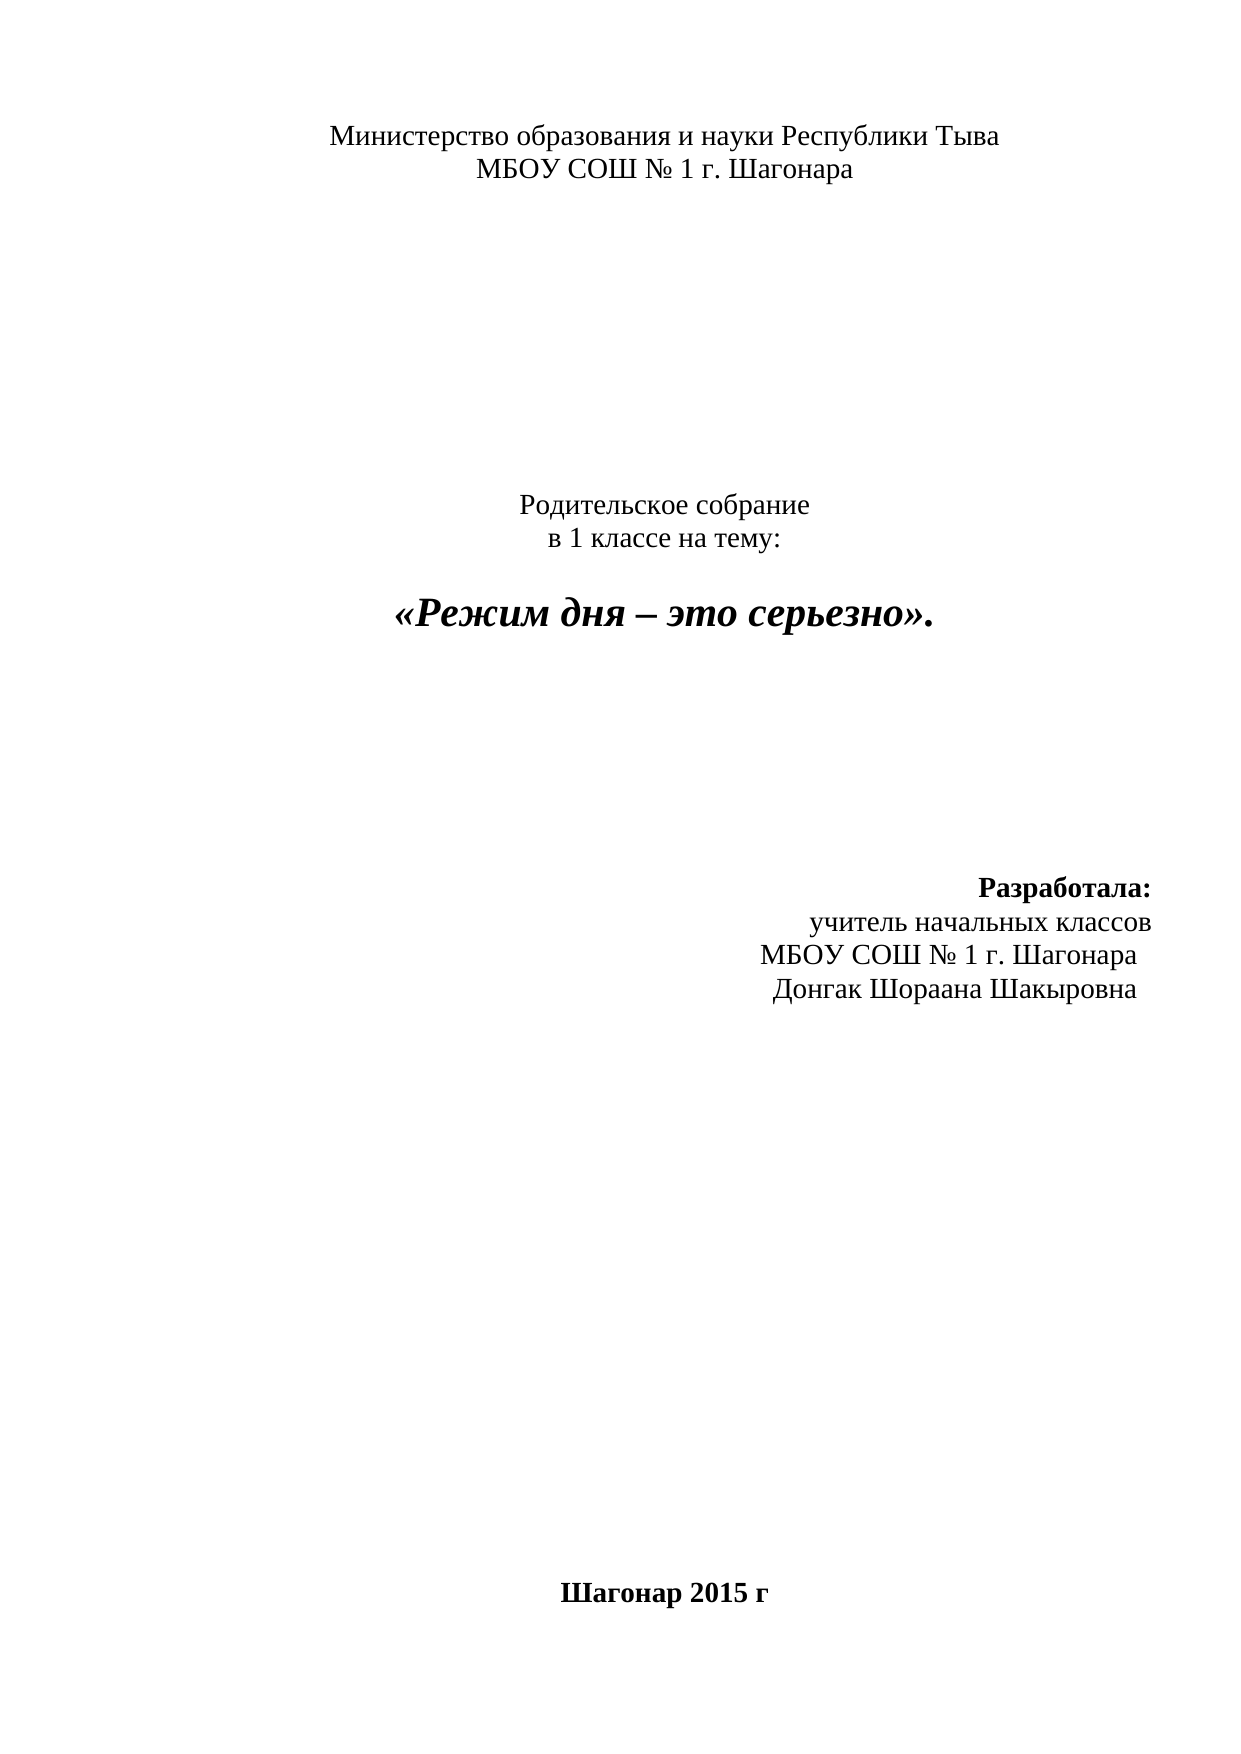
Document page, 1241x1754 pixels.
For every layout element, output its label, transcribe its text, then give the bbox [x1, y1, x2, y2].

text Разработала: [177, 870, 1152, 904]
text Шагонар 2015 г [177, 1575, 1152, 1608]
text МБОУ СОШ № 1 г. Шагонара [177, 152, 1152, 185]
text учитель начальных классов [177, 904, 1152, 937]
text МБОУ СОШ № 1 г. Шагонара [177, 937, 1137, 971]
text «Режим дня – это серьезно». [177, 588, 1152, 636]
text Министерство образования и науки Республики Тыва [177, 118, 1152, 152]
text Родительское собрание [177, 487, 1152, 521]
text Донгак Шораана Шакыровна [177, 971, 1137, 1004]
text в 1 классе на тему: [177, 521, 1152, 554]
